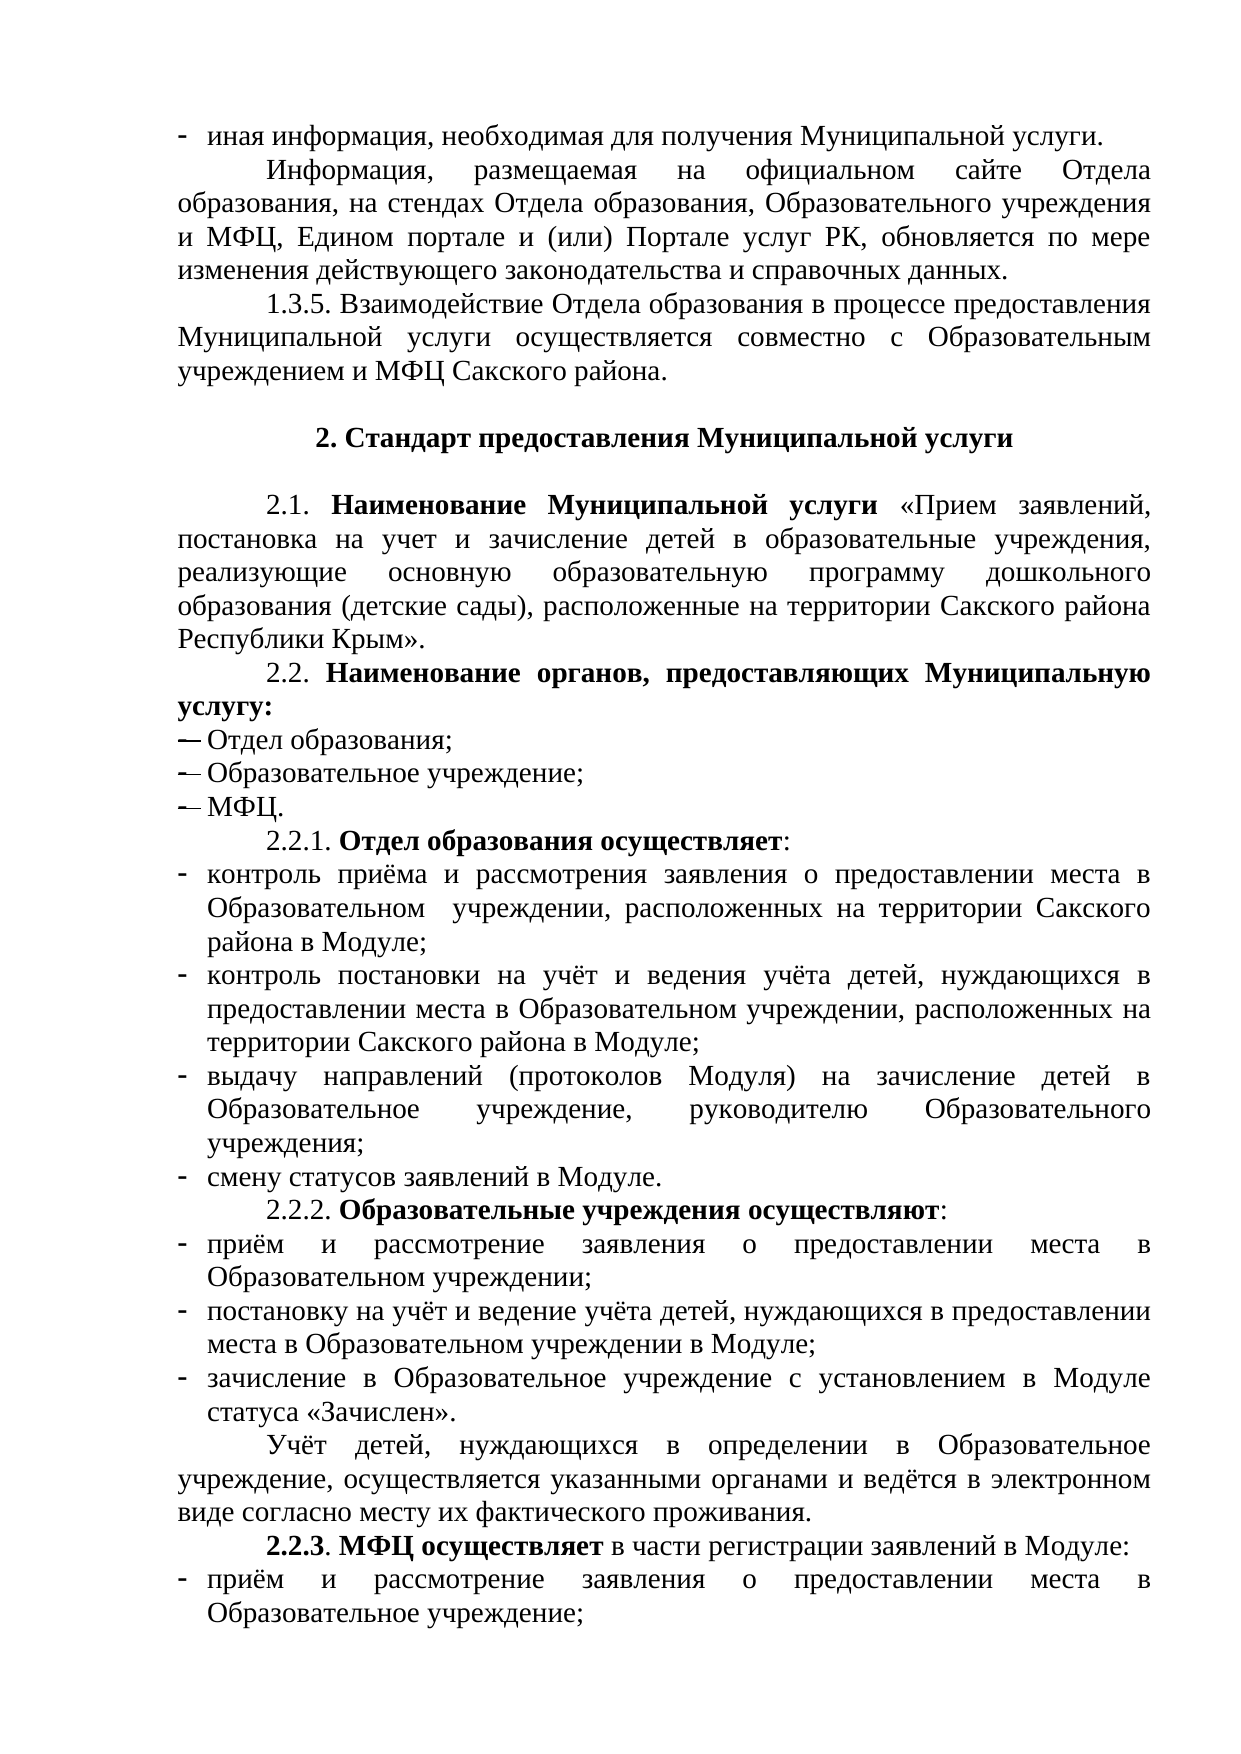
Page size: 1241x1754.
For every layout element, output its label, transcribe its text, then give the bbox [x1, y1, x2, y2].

list приём и рассмотрение заявления о предоставлении места в Образовательном учреждении; [177, 1226, 1152, 1293]
list постановку на учёт и ведение учёта детей, нуждающихся в предоставлении места в Образовательном учреждении в Модуле; [177, 1293, 1152, 1360]
list смену статусов заявлений в Модуле. [177, 1159, 1152, 1192]
text 2.2.3. МФЦ осуществляет в части регистрации заявлений в Модуле: [177, 1528, 1152, 1562]
text 2.2. Наименование органов, предоставляющих Муниципальную услугу: [177, 655, 1152, 722]
list приём и рассмотрение заявления о предоставлении места в Образовательное учреждение; [177, 1562, 1152, 1629]
list контроль постановки на учёт и ведения учёта детей, нуждающихся в предоставлении места в Образовательном учреждении, расположенных на территории Сакского района в Модуле; [177, 957, 1152, 1058]
text Информация, размещаемая на официальном сайте Отдела образования, на стендах Отдела образования, Образовательного учреждения и МФЦ, Едином портале и (или) Портале услуг РК, обновляется по мере изменения действующего законодательства и справочных данных. [177, 152, 1152, 286]
list иная информация, необходимая для получения Муниципальной услуги. [177, 118, 1152, 152]
text 2.2.2. Образовательные учреждения осуществляют: [177, 1192, 1152, 1226]
list зачисление в Образовательное учреждение с установлением в Модуле статуса «Зачислен». [177, 1360, 1152, 1427]
text 2.2.1. Отдел образования осуществляет: [177, 823, 1152, 856]
text Учёт детей, нуждающихся в определении в Образовательное учреждение, осуществляется указанными органами и ведётся в электронном виде согласно месту их фактического проживания. [177, 1427, 1152, 1528]
text 1.3.5. Взаимодействие Отдела образования в процессе предоставления Муниципальной услуги осуществляется совместно с Образовательным учреждением и МФЦ Сакского района. [177, 286, 1152, 387]
list МФЦ. [177, 789, 1152, 823]
list выдачу направлений (протоколов Модуля) на зачисление детей в Образовательное учреждение, руководителю Образовательного учреждения; [177, 1058, 1152, 1159]
subtitle 2. Стандарт предоставления Муниципальной услуги [177, 420, 1152, 454]
list Образовательное учреждение; [177, 756, 1152, 789]
list контроль приёма и рассмотрения заявления о предоставлении места в Образовательном учреждении, расположенных на территории Сакского района в Модуле; [177, 856, 1152, 957]
subtitle 2.1. Наименование Муниципальной услуги «Прием заявлений, постановка на учет и зачисление детей в образовательные учреждения, реализующие основную образовательную программу дошкольного образования (детские сады), расположенные на территории Сакского района Республики Крым». [177, 487, 1152, 655]
list Отдел образования; [177, 722, 1152, 756]
